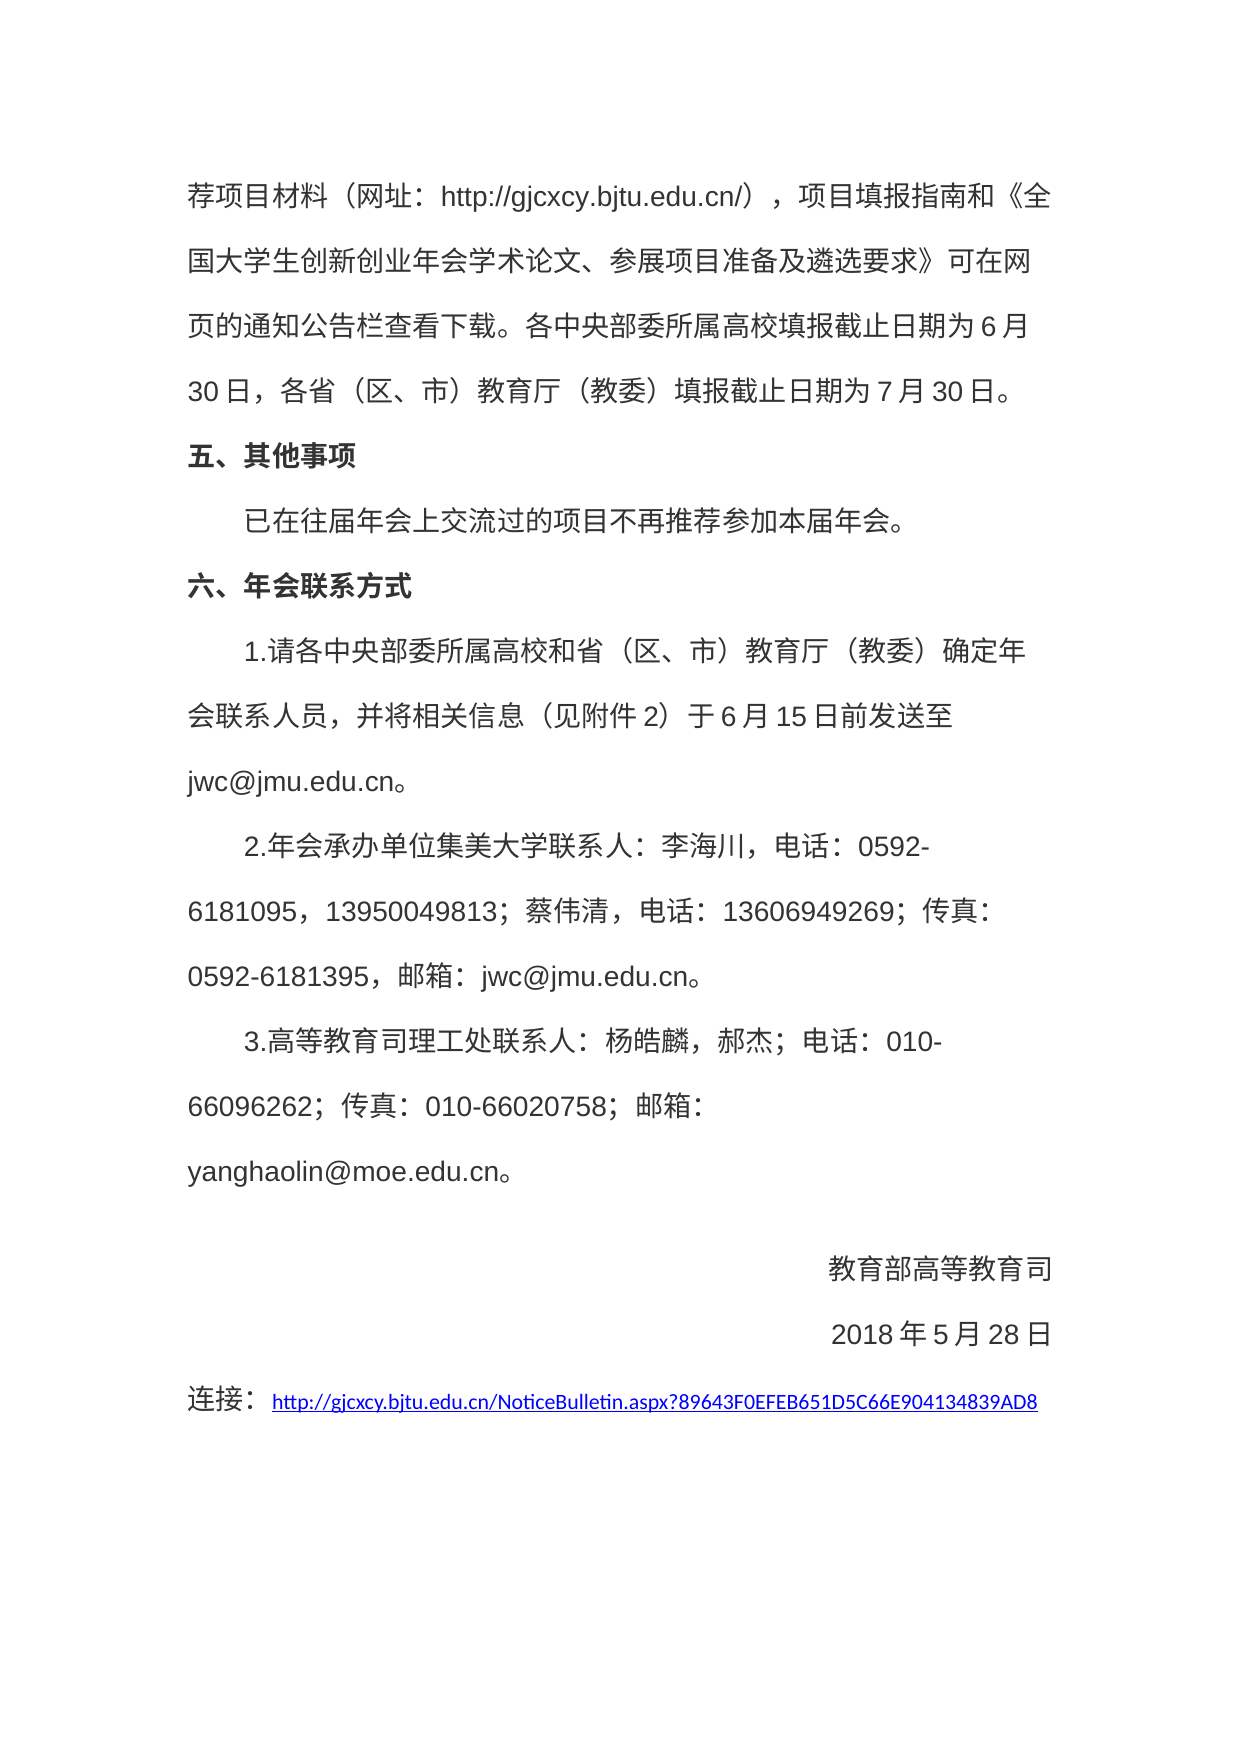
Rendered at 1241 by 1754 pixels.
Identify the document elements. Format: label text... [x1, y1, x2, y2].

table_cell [188, 162, 1053, 1364]
text 连接：http://gjcxcy.bjtu.edu.cn/NoticeBulletin.aspx?89643F0EFEB651D5C66E904134839AD8 [187, 1364, 1053, 1429]
